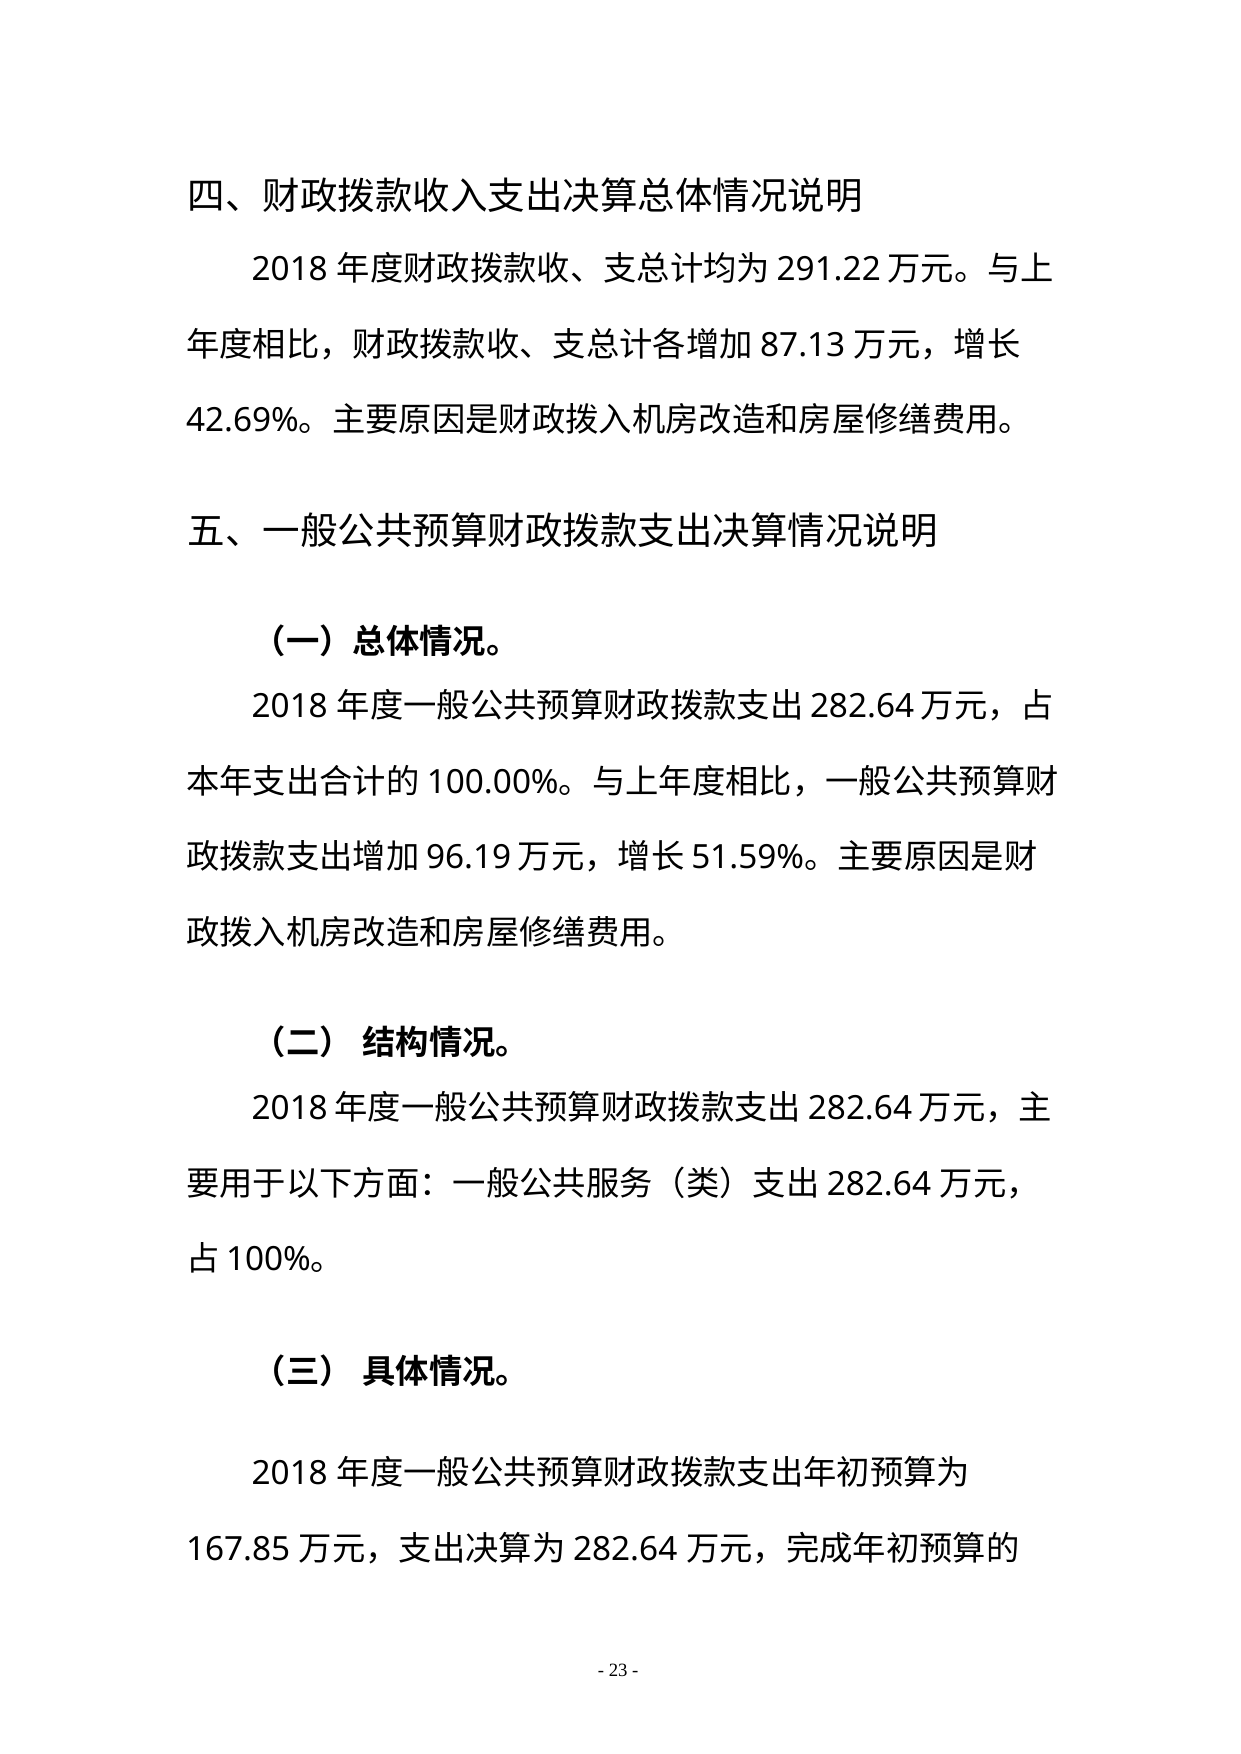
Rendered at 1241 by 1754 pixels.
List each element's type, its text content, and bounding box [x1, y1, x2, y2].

text 2018 年度财政拨款收、支总计均为291.22万元。与上年度相比，财政拨款收、支总计各增加 87.13 万元，增长 [186, 242, 1070, 366]
text （一）总体情况。 [252, 614, 1070, 663]
text 五、一般公共预算财政拨款支出决算情况说明 [187, 501, 1070, 555]
text 42.69%。主要原因是财政拨入机房改造和房屋修缮费用。 [186, 393, 1070, 442]
list 具体情况。 [252, 1345, 1070, 1393]
subtitle 四、财政拨款收入支出决算总体情况说明 [187, 166, 1070, 220]
text 2018 年度一般公共预算财政拨款支出年初预算为 167.85 万元，支出决算为 282.64 万元，完成年初预算的 [186, 1446, 1070, 1570]
text 2018年度一般公共预算财政拨款支出282.64万元，主要用于以下方面：一般公共服务（类）支出 282.64 万元，占100%。 [186, 1081, 1070, 1280]
text 2018 年度一般公共预算财政拨款支出282.64万元，占本年支出合计的 100.00%。与上年度相比，一般公共预算财政拨款支出增加96.19万元，增长51.59%。主要原因是财政拨入机房改造和房屋修缮费用。 [186, 679, 1070, 954]
list 结构情况。 [252, 1016, 1070, 1064]
